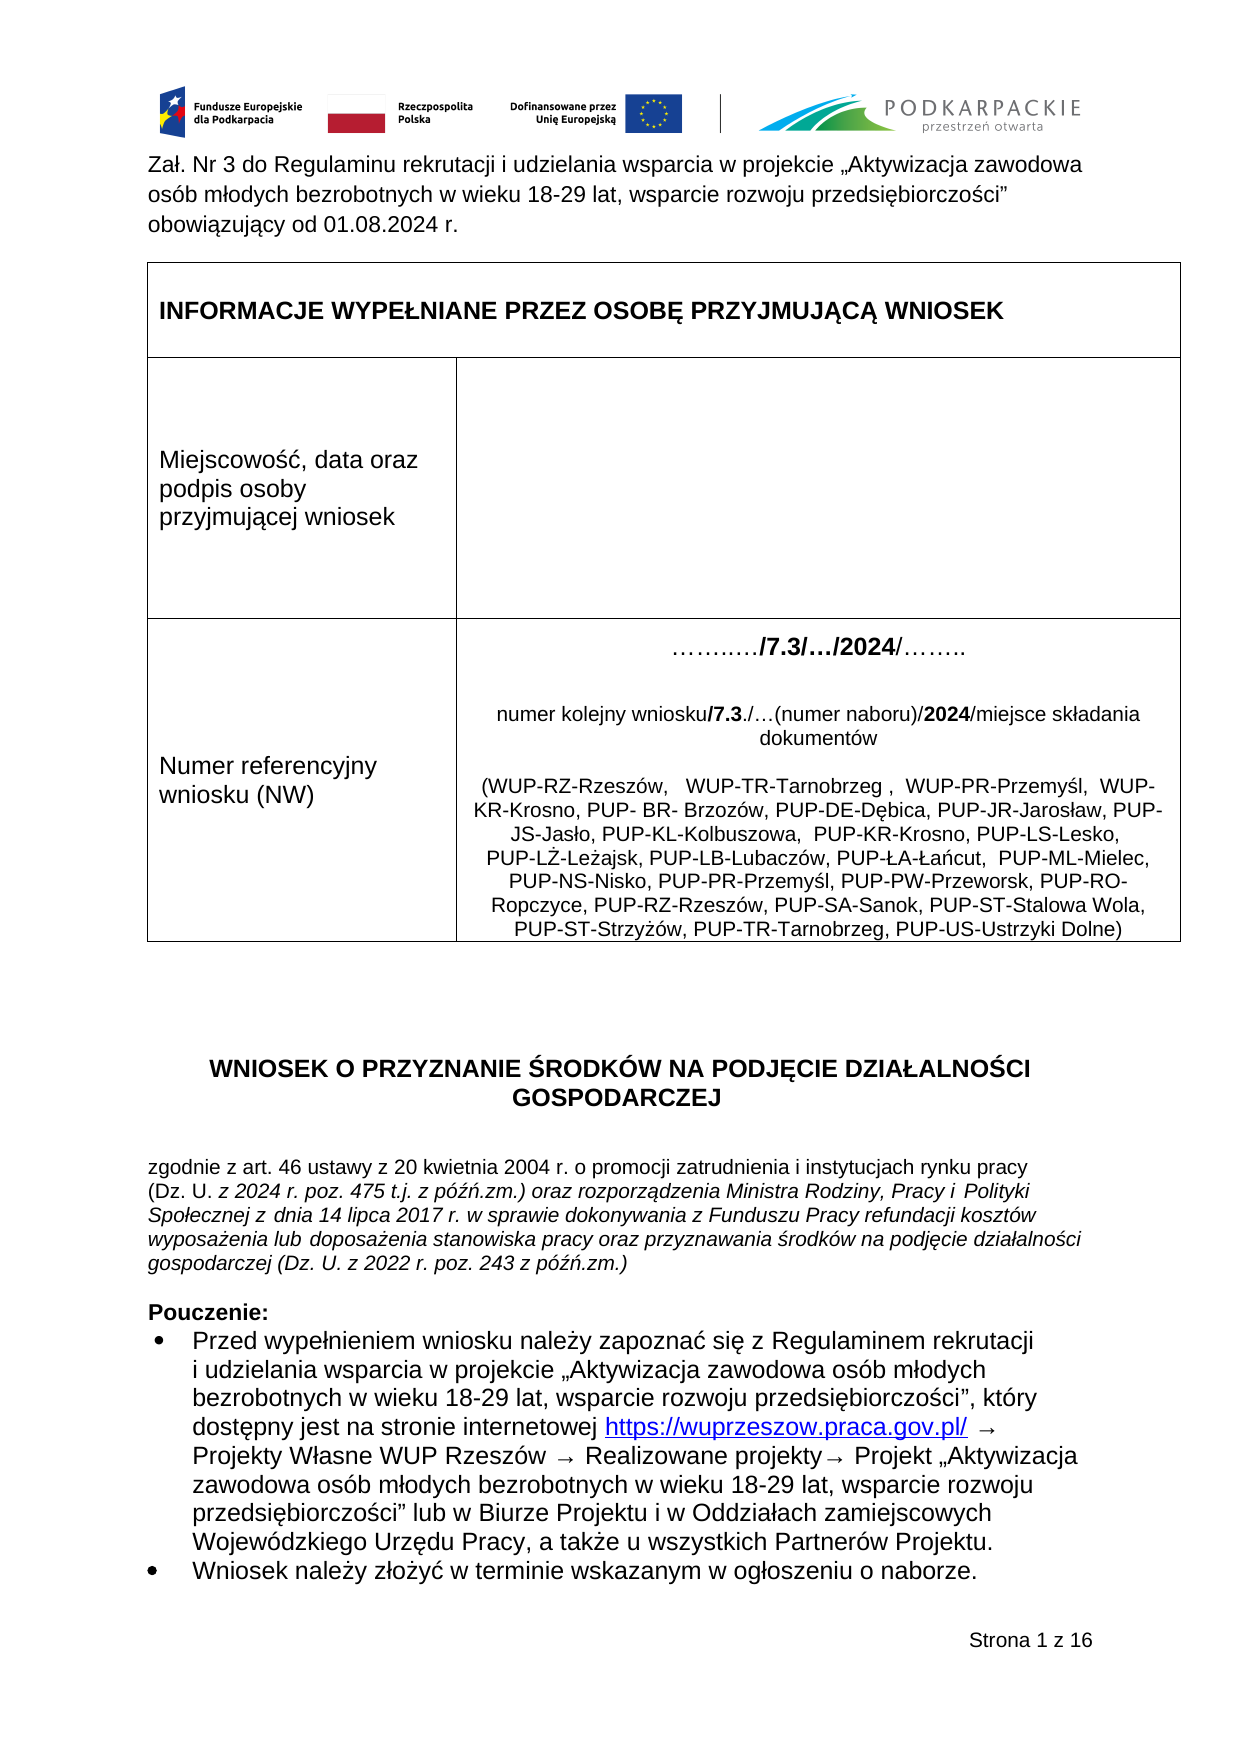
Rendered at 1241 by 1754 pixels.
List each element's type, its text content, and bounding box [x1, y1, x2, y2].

text Zał. Nr 3 do Regulaminu rekrutacji i udzielania wsparcia w projekcie „Aktywizacja zawodowa osób młodych bezrobotnych w wieku 18-29 lat, wsparcie rozwoju przedsiębiorczości” obowiązujący od 01.08.2024 r. [148, 151, 1093, 237]
text Pouczenie: [148, 1299, 1093, 1326]
text zgodnie z art. 46 ustawy z 20 kwietnia 2004 r. o promocji zatrudnienia i instytucjach rynku pracy (Dz. U. z 2024 r. poz. 475 t.j. z późń.zm.) oraz rozporządzenia Ministra Rodziny, Pracy i Polityki Społecznej z dnia 14 lipca 2017 r. w sprawie dokonywania z Funduszu Pracy refundacji kosztów wyposażenia lub doposażenia stanowiska pracy oraz przyznawania środków na podjęcie działalności gospodarczej (Dz. U. z 2022 r. poz. 243 z późń.zm.) [148, 1154, 1093, 1274]
list Przed wypełnieniem wniosku należy zapoznać się z Regulaminem rekrutacji i udzielania wsparcia w projekcie „Aktywizacja zawodowa osób młodych bezrobotnych w wieku 18-29 lat, wsparcie rozwoju przedsiębiorczości”, który dostępny jest na stronie internetowej https://wuprzeszow.praca.gov.pl/ → Projekty Własne WUP Rzeszów → Realizowane projekty→ Projekt „Aktywizacja zawodowa osób młodych bezrobotnych w wieku 18-29 lat, wsparcie rozwoju przedsiębiorczości” lub w Biurze Projektu i w Oddziałach zamiejscowych Wojewódzkiego Urzędu Pracy, a także u wszystkich Partnerów Projektu. [154, 1326, 1093, 1556]
subtitle WNIOSEK O PRZYZNANIE ŚRODKÓW NA PODJĘCIE DZIAŁALNOŚCI GOSPODARCZEJ [148, 1020, 1093, 1148]
picture [147, 73, 1093, 151]
table_header INFORMACJE WYPEŁNIANE PRZEZ OSOBĘ PRZYJMUJĄCĄ WNIOSEK [148, 263, 1180, 357]
table_cell [457, 358, 1180, 618]
table_cell ……..…/7.3/…/2024/…….. numer kolejny wniosku/7.3./…(numer naboru)/2024/miejsce składania dokumentów (WUP-RZ-Rzeszów, WUP-TR-Tarnobrzeg , WUP-PR-Przemyśl, WUP-KR-Krosno, PUP- BR- Brzozów, PUP-DE-Dębica, PUP-JR-Jarosław, PUP-JS-Jasło, PUP-KL-Kolbuszowa, PUP-KR-Krosno, PUP-LS-Lesko, PUP-LŻ-Leżajsk, PUP-LB-Lubaczów, PUP-ŁA-Łańcut, PUP-ML-Mielec, PUP-NS-Nisko, PUP-PR-Przemyśl, PUP-PW-Przeworsk, PUP-RO-Ropczyce, PUP-RZ-Rzeszów, PUP-SA-Sanok, PUP-ST-Stalowa Wola, PUP-ST-Strzyżów, PUP-TR-Tarnobrzeg, PUP-US-Ustrzyki Dolne) [457, 619, 1180, 941]
table_cell Numer referencyjny wniosku (NW) [148, 619, 456, 941]
table_cell Miejscowość, data oraz podpis osoby przyjmującej wniosek [148, 358, 456, 618]
list Wniosek należy złożyć w terminie wskazanym w ogłoszeniu o naborze. [148, 1556, 1093, 1585]
